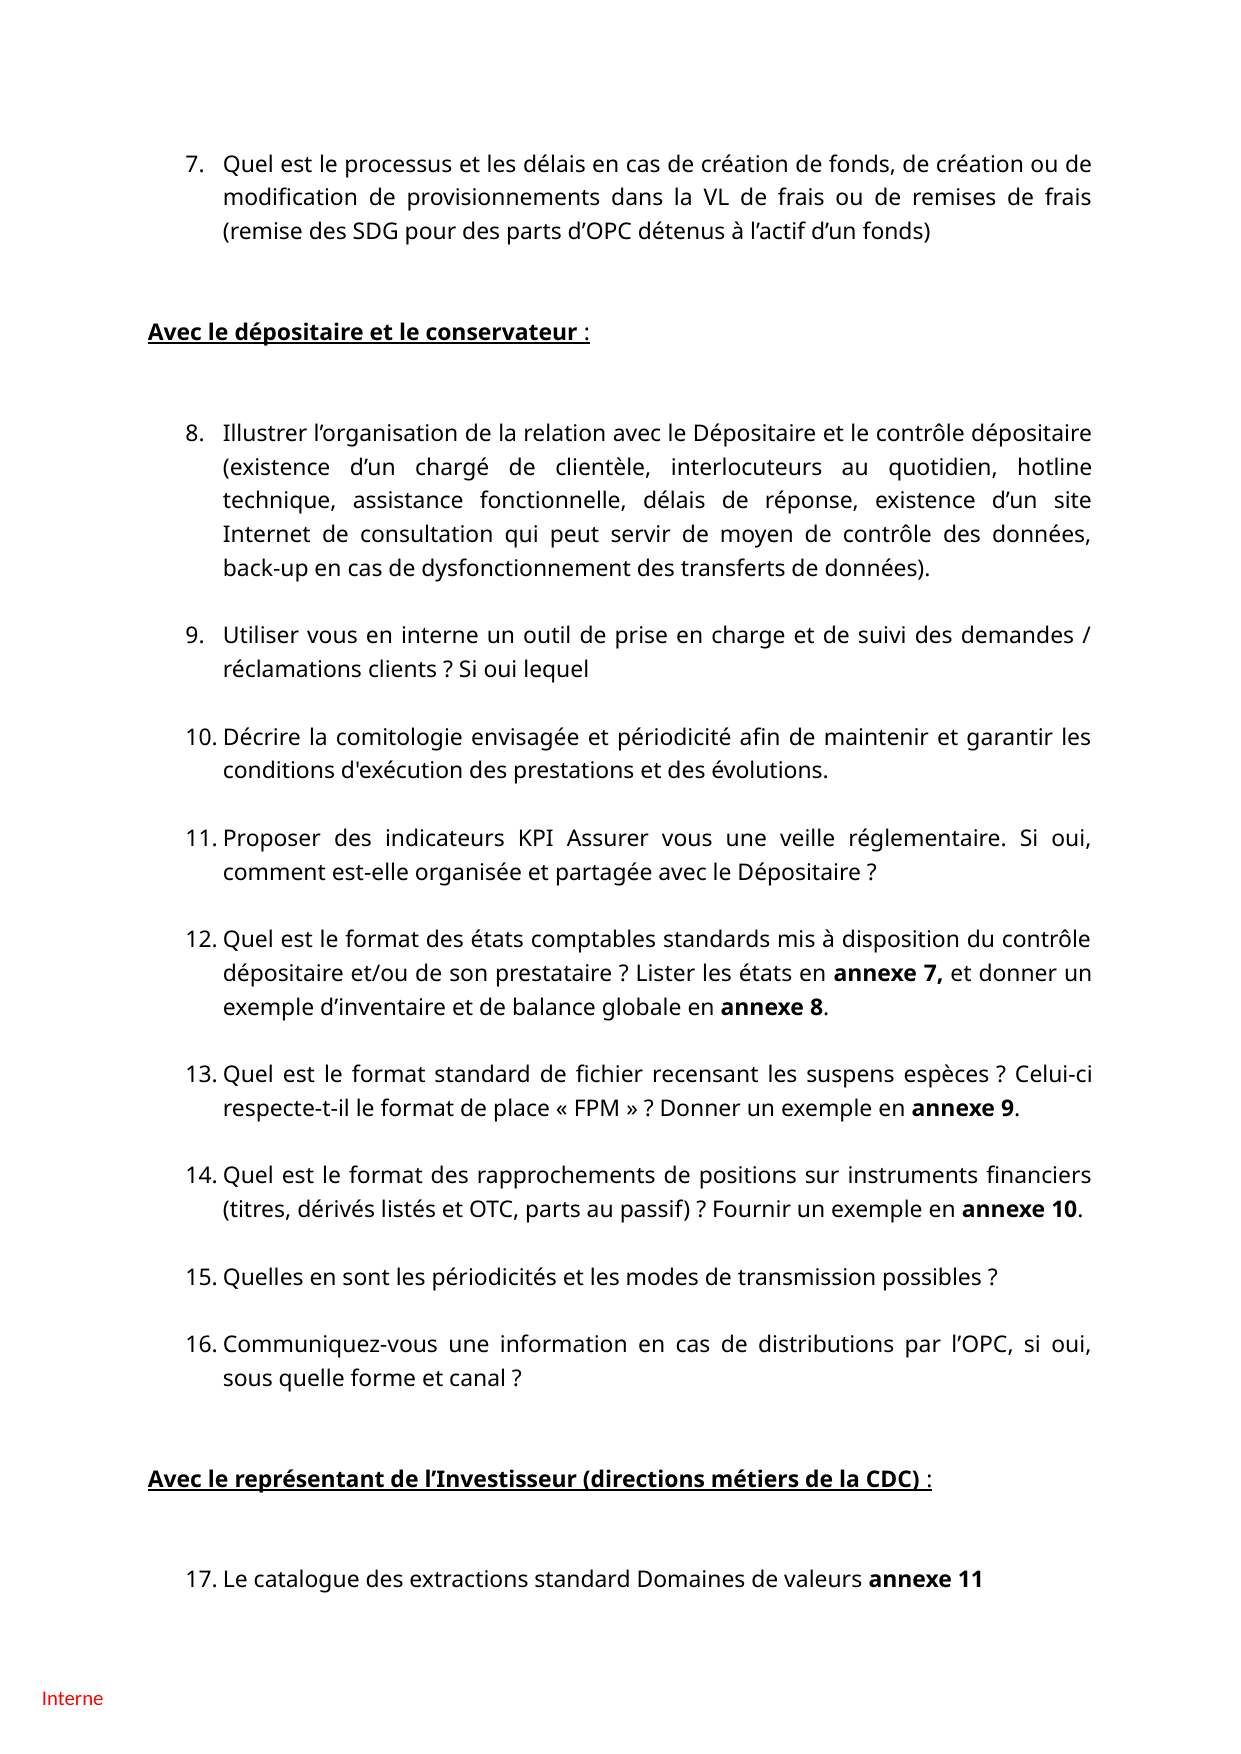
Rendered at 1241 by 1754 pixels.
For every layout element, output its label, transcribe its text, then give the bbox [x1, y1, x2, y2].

list Le catalogue des extractions standard Domaines de valeurs annexe 11 [185, 1563, 1093, 1595]
text Avec le dépositaire et le conservateur : [148, 316, 1093, 347]
list Quel est le format standard de fichier recensant les suspens espèces ? Celui-ci respecte-t-il le format de place « FPM » ? Donner un exemple en annexe 9. [185, 1058, 1093, 1123]
list Proposer des indicateurs KPI Assurer vous une veille réglementaire. Si oui, comment est-elle organisée et partagée avec le Dépositaire ? [185, 822, 1093, 887]
list Illustrer l’organisation de la relation avec le Dépositaire et le contrôle dépositaire (existence d’un chargé de clientèle, interlocuteurs au quotidien, hotline technique, assistance fonctionnelle, délais de réponse, existence d’un site Internet de consultation qui peut servir de moyen de contrôle des données, back-up en cas de dysfonctionnement des transferts de données). [185, 417, 1093, 583]
list Quelles en sont les périodicités et les modes de transmission possibles ? [185, 1261, 1093, 1292]
list Quel est le processus et les délais en cas de création de fonds, de création ou de modification de provisionnements dans la VL de frais ou de remises de frais (remise des SDG pour des parts d’OPC détenus à l’actif d’un fonds) [185, 148, 1093, 246]
list Quel est le format des états comptables standards mis à disposition du contrôle dépositaire et/ou de son prestataire ? Lister les états en annexe 7, et donner un exemple d’inventaire et de balance globale en annexe 8. [185, 923, 1093, 1022]
list Utiliser vous en interne un outil de prise en charge et de suivi des demandes / réclamations clients ? Si oui lequel [185, 619, 1093, 684]
list Décrire la comitologie envisagée et périodicité afin de maintenir et garantir les conditions d'exécution des prestations et des évolutions. [185, 721, 1093, 786]
list Communiquez-vous une information en cas de distributions par l’OPC, si oui, sous quelle forme et canal ? [185, 1328, 1093, 1393]
text Avec le représentant de l’Investisseur (directions métiers de la CDC) : [148, 1463, 1093, 1494]
list Quel est le format des rapprochements de positions sur instruments financiers (titres, dérivés listés et OTC, parts au passif) ? Fournir un exemple en annexe 10. [185, 1159, 1093, 1224]
